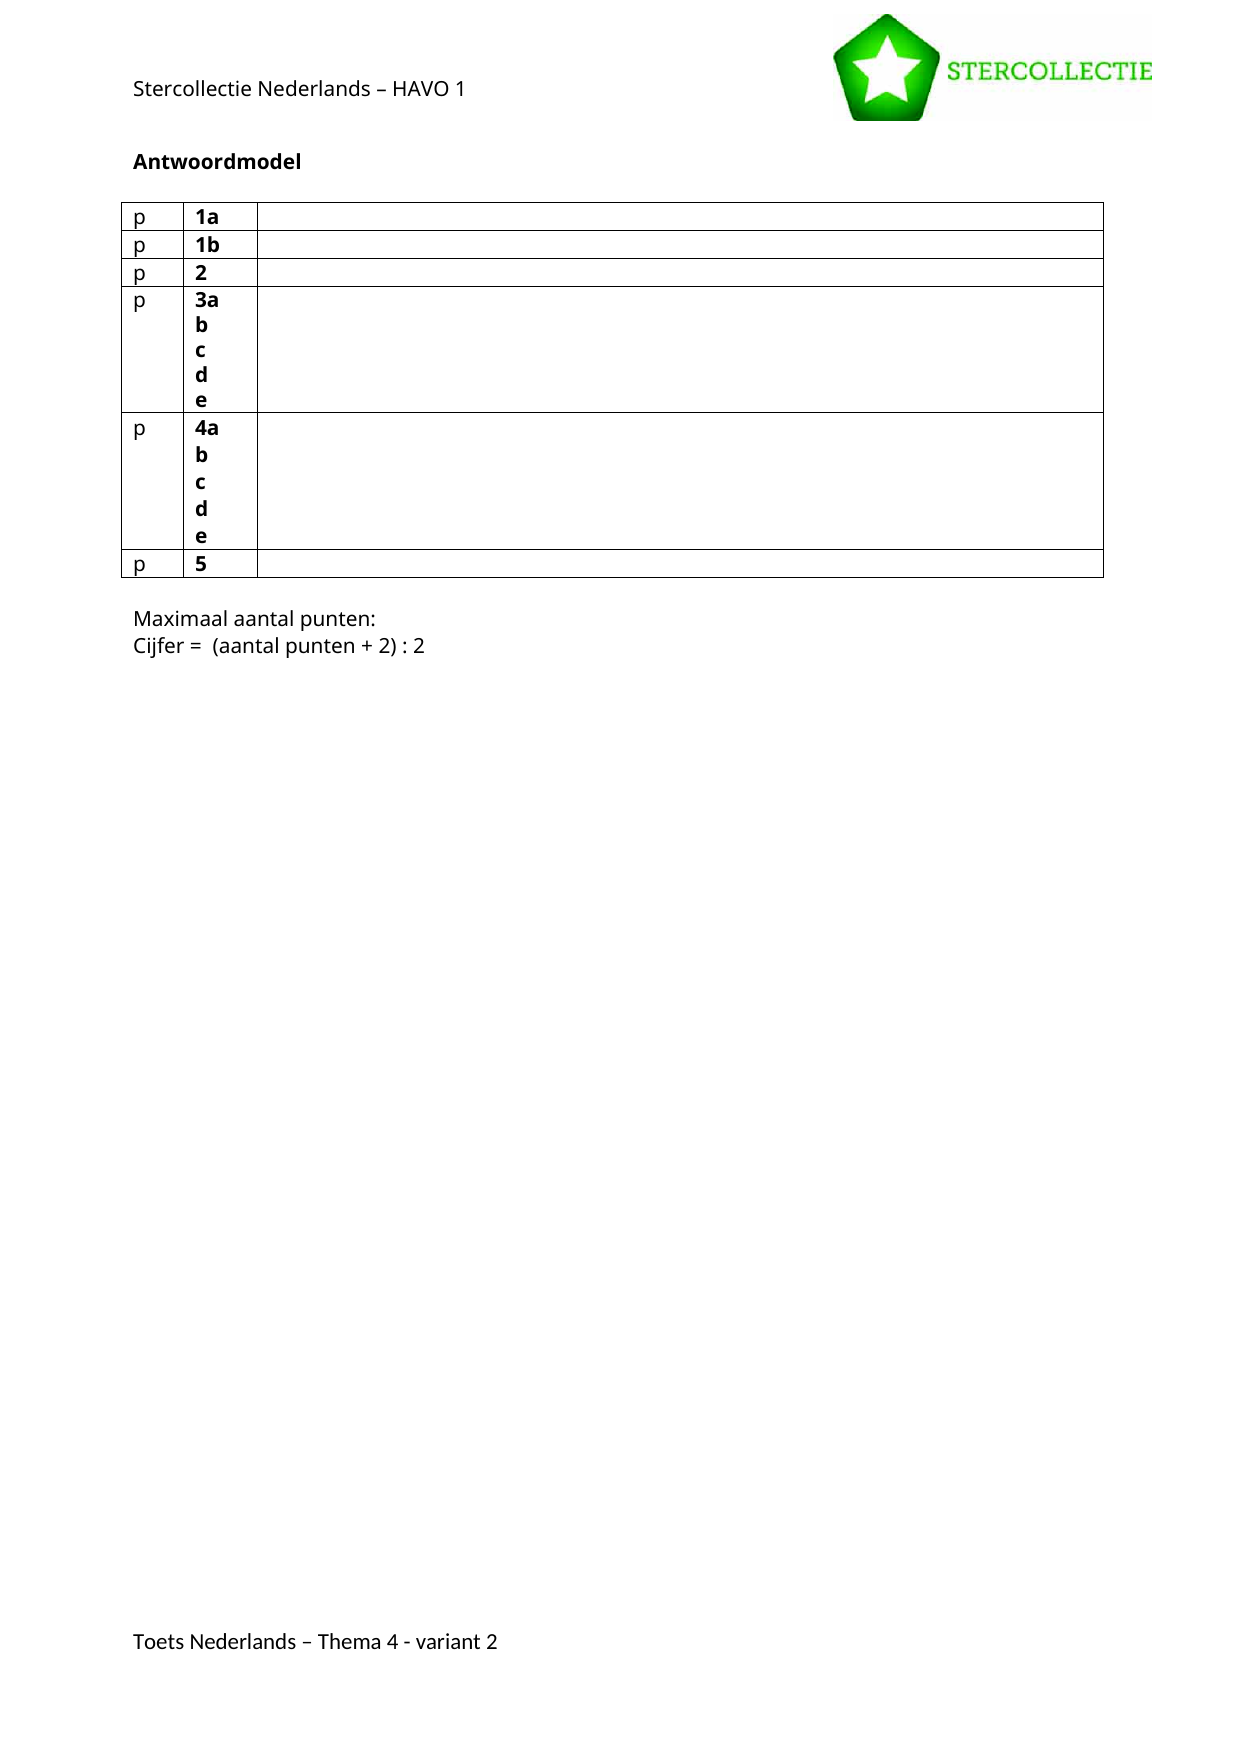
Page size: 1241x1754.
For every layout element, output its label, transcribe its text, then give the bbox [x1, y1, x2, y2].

text Cijfer = (aantal punten + 2) : 2 [133, 632, 1093, 659]
table_cell 1b [184, 231, 257, 258]
table_cell [258, 550, 1103, 577]
table_cell p [122, 550, 183, 577]
text Maximaal aantal punten: [133, 605, 1093, 632]
table_cell 3a b c d e [184, 287, 257, 412]
table_cell [258, 413, 1103, 549]
text Antwoordmodel [133, 148, 1093, 175]
table_cell 5 [184, 550, 257, 577]
table_cell 2 [184, 259, 257, 286]
table_cell p [122, 413, 183, 549]
table_cell [258, 287, 1103, 412]
table_cell 4a b c d e [184, 413, 257, 549]
table_header 1a [184, 203, 257, 230]
picture [833, 14, 1152, 121]
table_cell p [122, 259, 183, 286]
table_cell p [122, 231, 183, 258]
table_header [258, 203, 1103, 230]
table_header p [122, 203, 183, 230]
table_cell [258, 259, 1103, 286]
table_cell [258, 231, 1103, 258]
table_cell p [122, 287, 183, 412]
